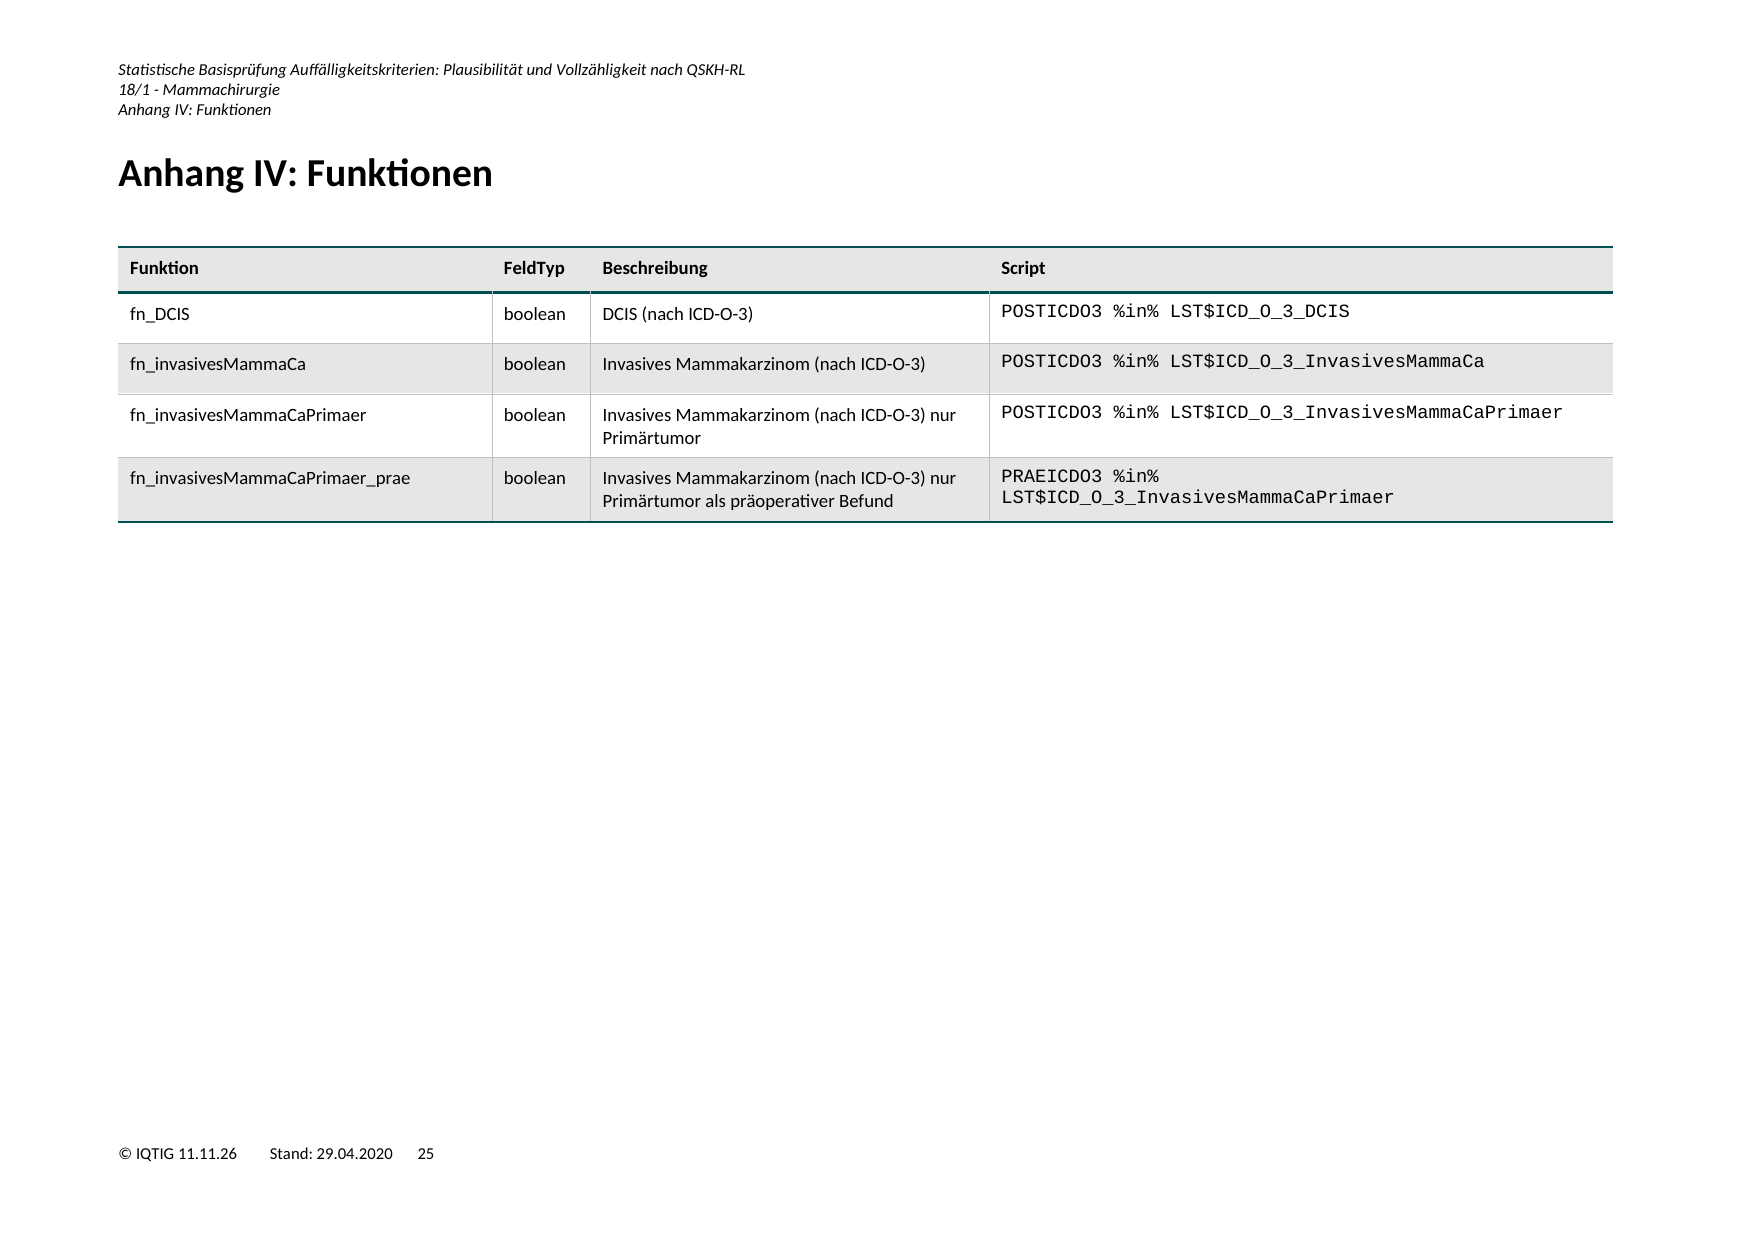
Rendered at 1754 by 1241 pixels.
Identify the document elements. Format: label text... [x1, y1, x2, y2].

table_cell boolean [493, 344, 590, 393]
table_cell fn_invasivesMammaCaPrimaer [118, 395, 492, 457]
table_cell Invasives Mammakarzinom (nach ICD-O-3) nur Primärtumor [591, 395, 989, 457]
table_cell POSTICDO3 %in% LST$ICD_O_3_InvasivesMammaCa [990, 344, 1613, 393]
table_cell PRAEICDO3 %in% LST$ICD_O_3_InvasivesMammaCaPrimaer [990, 458, 1613, 521]
table_cell boolean [493, 458, 590, 521]
table_cell fn_DCIS [118, 294, 492, 342]
table_cell POSTICDO3 %in% LST$ICD_O_3_InvasivesMammaCaPrimaer [990, 395, 1613, 457]
table_header FeldTyp [492, 248, 591, 291]
table_cell fn_invasivesMammaCa [118, 344, 492, 393]
table_cell POSTICDO3 %in% LST$ICD_O_3_DCIS [990, 294, 1613, 342]
table_cell Invasives Mammakarzinom (nach ICD-O-3) [591, 344, 989, 393]
table_cell DCIS (nach ICD-O-3) [591, 294, 989, 342]
table_cell Invasives Mammakarzinom (nach ICD-O-3) nur Primärtumor als präoperativer Befund [591, 458, 989, 521]
table_header Script [989, 248, 1613, 291]
table_cell boolean [493, 395, 590, 457]
text Anhang IV: Funktionen [118, 148, 1636, 196]
table_cell boolean [493, 294, 590, 342]
table_cell fn_invasivesMammaCaPrimaer_prae [118, 458, 492, 521]
table_header Beschreibung [591, 248, 989, 291]
table_header Funktion [118, 248, 492, 291]
